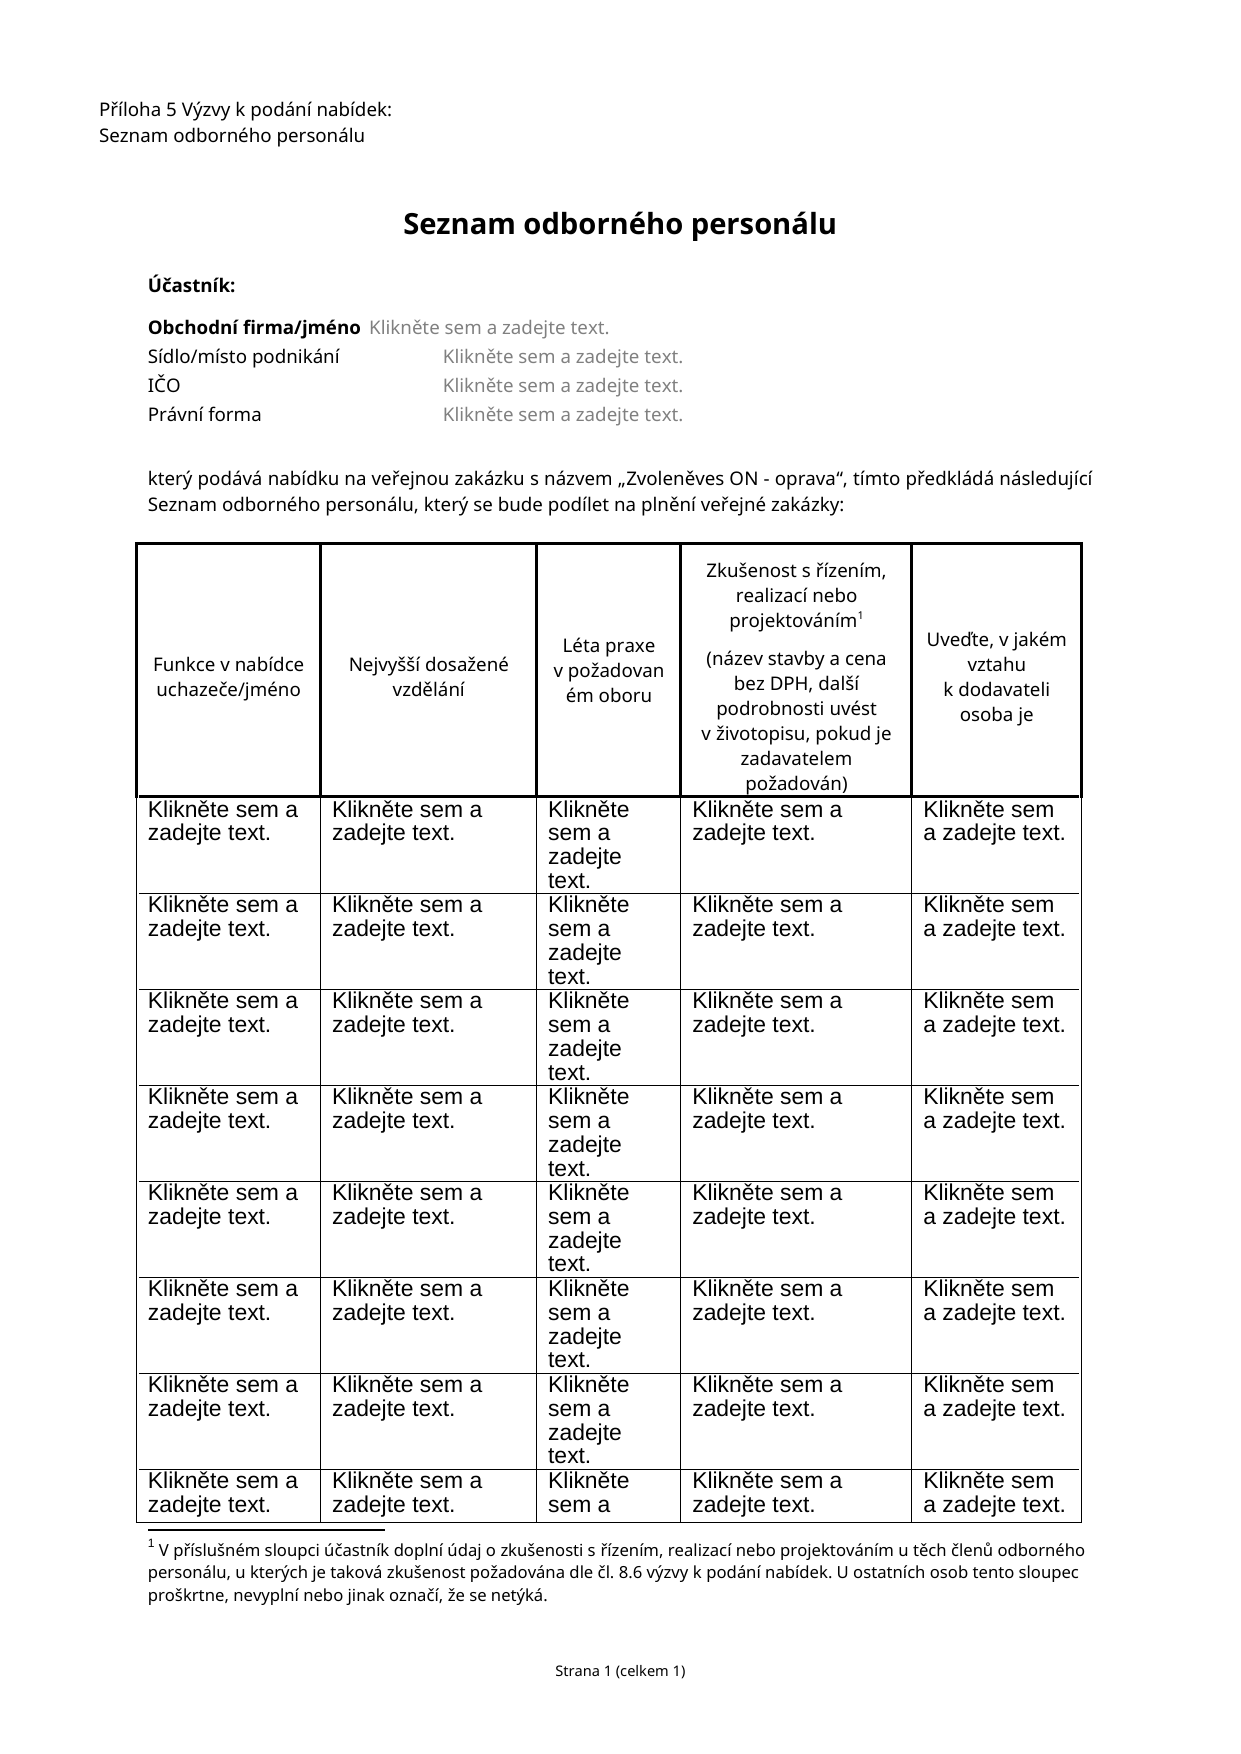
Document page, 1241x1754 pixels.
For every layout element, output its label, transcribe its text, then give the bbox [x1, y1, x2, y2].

text Obchodní firma/jméno [148, 311, 1093, 340]
table_header Léta praxe v požadovaném oboru [538, 545, 679, 795]
text IČO [148, 369, 1093, 398]
table_header Funkce v nabídce uchazeče/jméno [138, 545, 319, 795]
text Právní forma [148, 398, 1093, 427]
table_header Zkušenost s řízením, realizací nebo projektováním (název stavby a cena bez DPH, další podrobnosti uvést v životopisu, pokud je zadavatelem požadován) [682, 545, 910, 795]
table_header Uveďte, v jakém vztahu k dodavateli osoba je [913, 545, 1080, 795]
table_header Nejvyšší dosažené vzdělání [322, 545, 535, 795]
text Sídlo/místo podnikání [148, 340, 1093, 369]
text Účastník: [148, 268, 1093, 299]
text který podává nabídku na veřejnou zakázku s názvem „Zvoleněves ON - oprava“, tímto předkládá následující Seznam odborného personálu, který se bude podílet na plnění veřejné zakázky: [148, 465, 1093, 516]
title Seznam odborného personálu [148, 203, 1093, 243]
